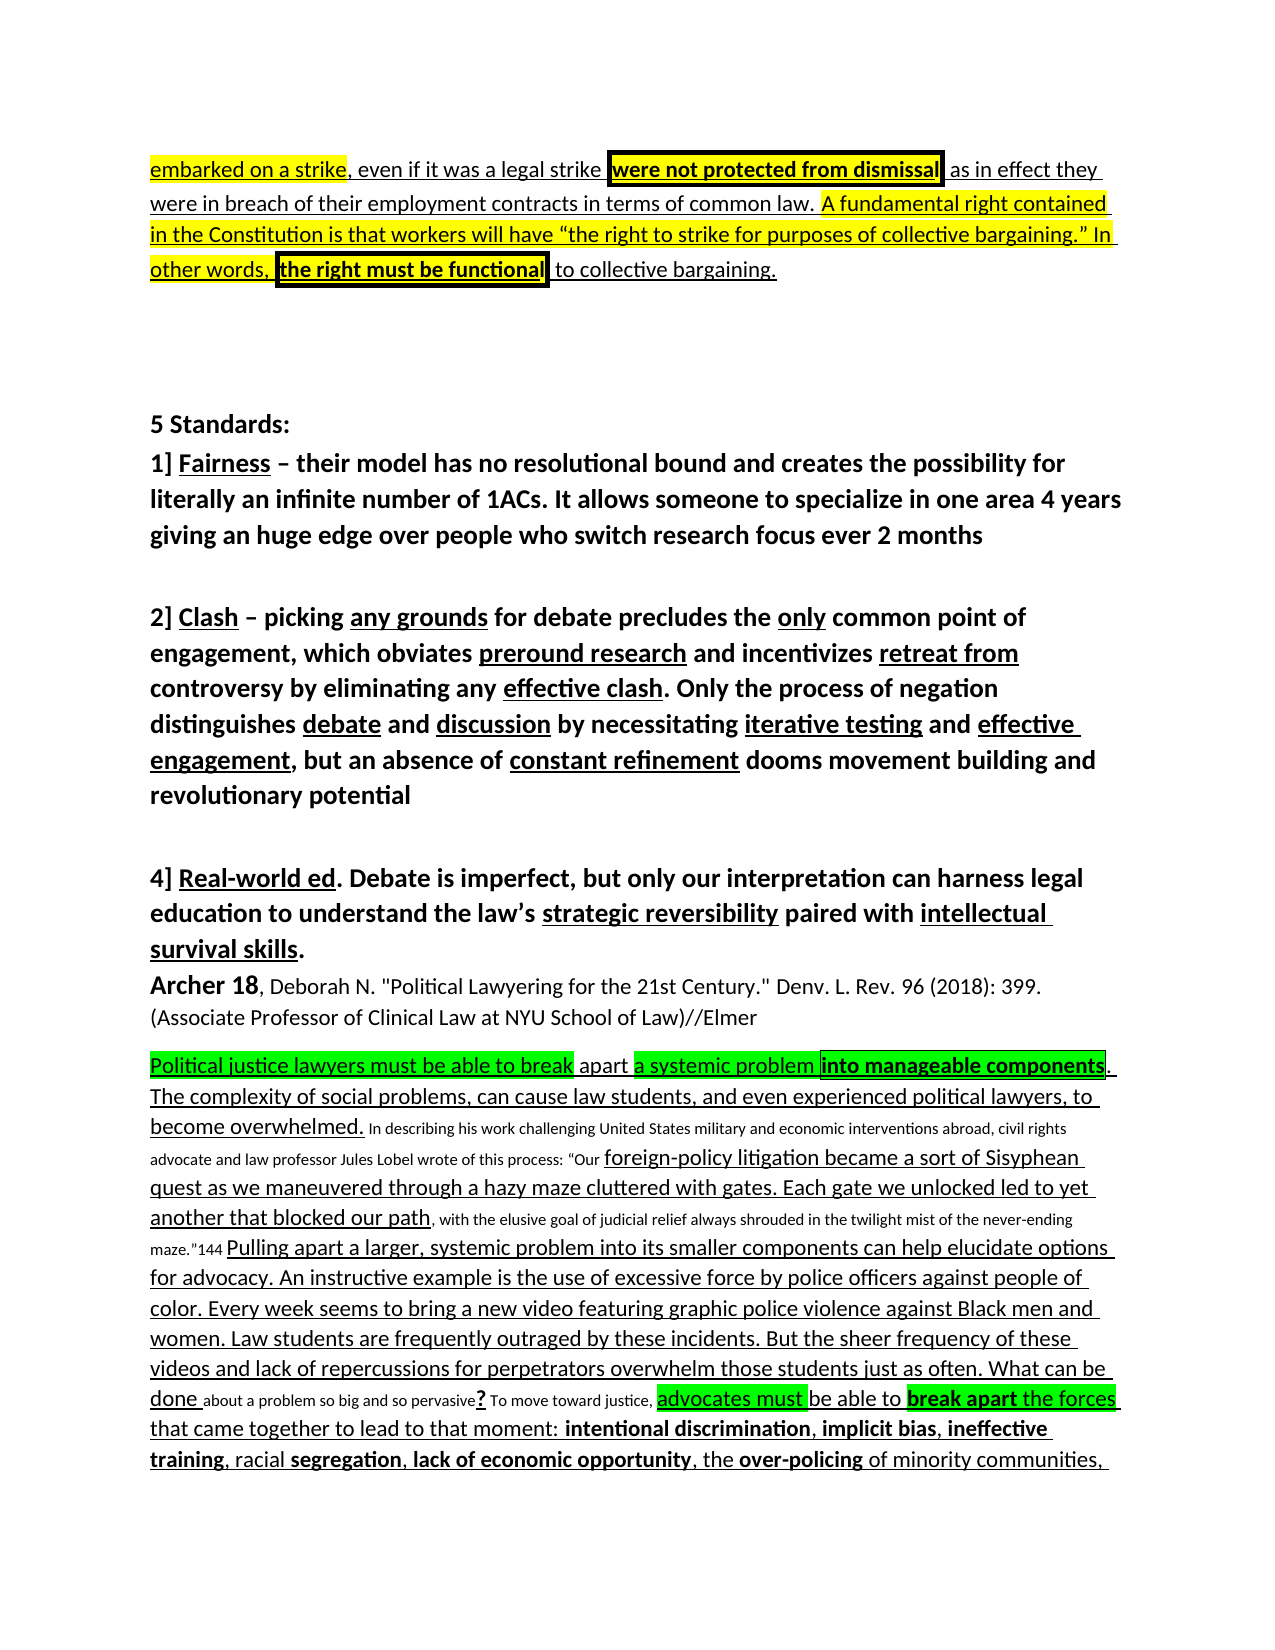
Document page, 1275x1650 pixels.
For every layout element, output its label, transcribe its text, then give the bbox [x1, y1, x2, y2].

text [150, 150, 1125, 288]
subtitle 5 Standards: [150, 407, 1125, 440]
subtitle 2] Clash – picking any grounds for debate precludes the only common point of engagement, which obviates preround research and incentivizes retreat from controversy by eliminating any effective clash. Only the process of negation distinguishes debate and discussion by necessitating iterative testing and effective engagement, but an absence of constant refinement dooms movement building and revolutionary potential [150, 600, 1125, 812]
text Archer 18, Deborah N. "Political Lawyering for the 21st Century." Denv. L. Rev. 96 (2018): 399. (Associate Professor of Clinical Law at NYU School of Law)//Elmer [150, 968, 1125, 1031]
subtitle 1] Fairness – their model has no resolutional bound and creates the possibility for literally an infinite number of 1ACs. It allows someone to specialize in one area 4 years giving an huge edge over people who switch research focus ever 2 months [150, 447, 1125, 551]
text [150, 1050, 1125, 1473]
subtitle 4] Real-world ed. Debate is imperfect, but only our interpretation can harness legal education to understand the law’s strategic reversibility paired with intellectual survival skills. [150, 861, 1125, 965]
